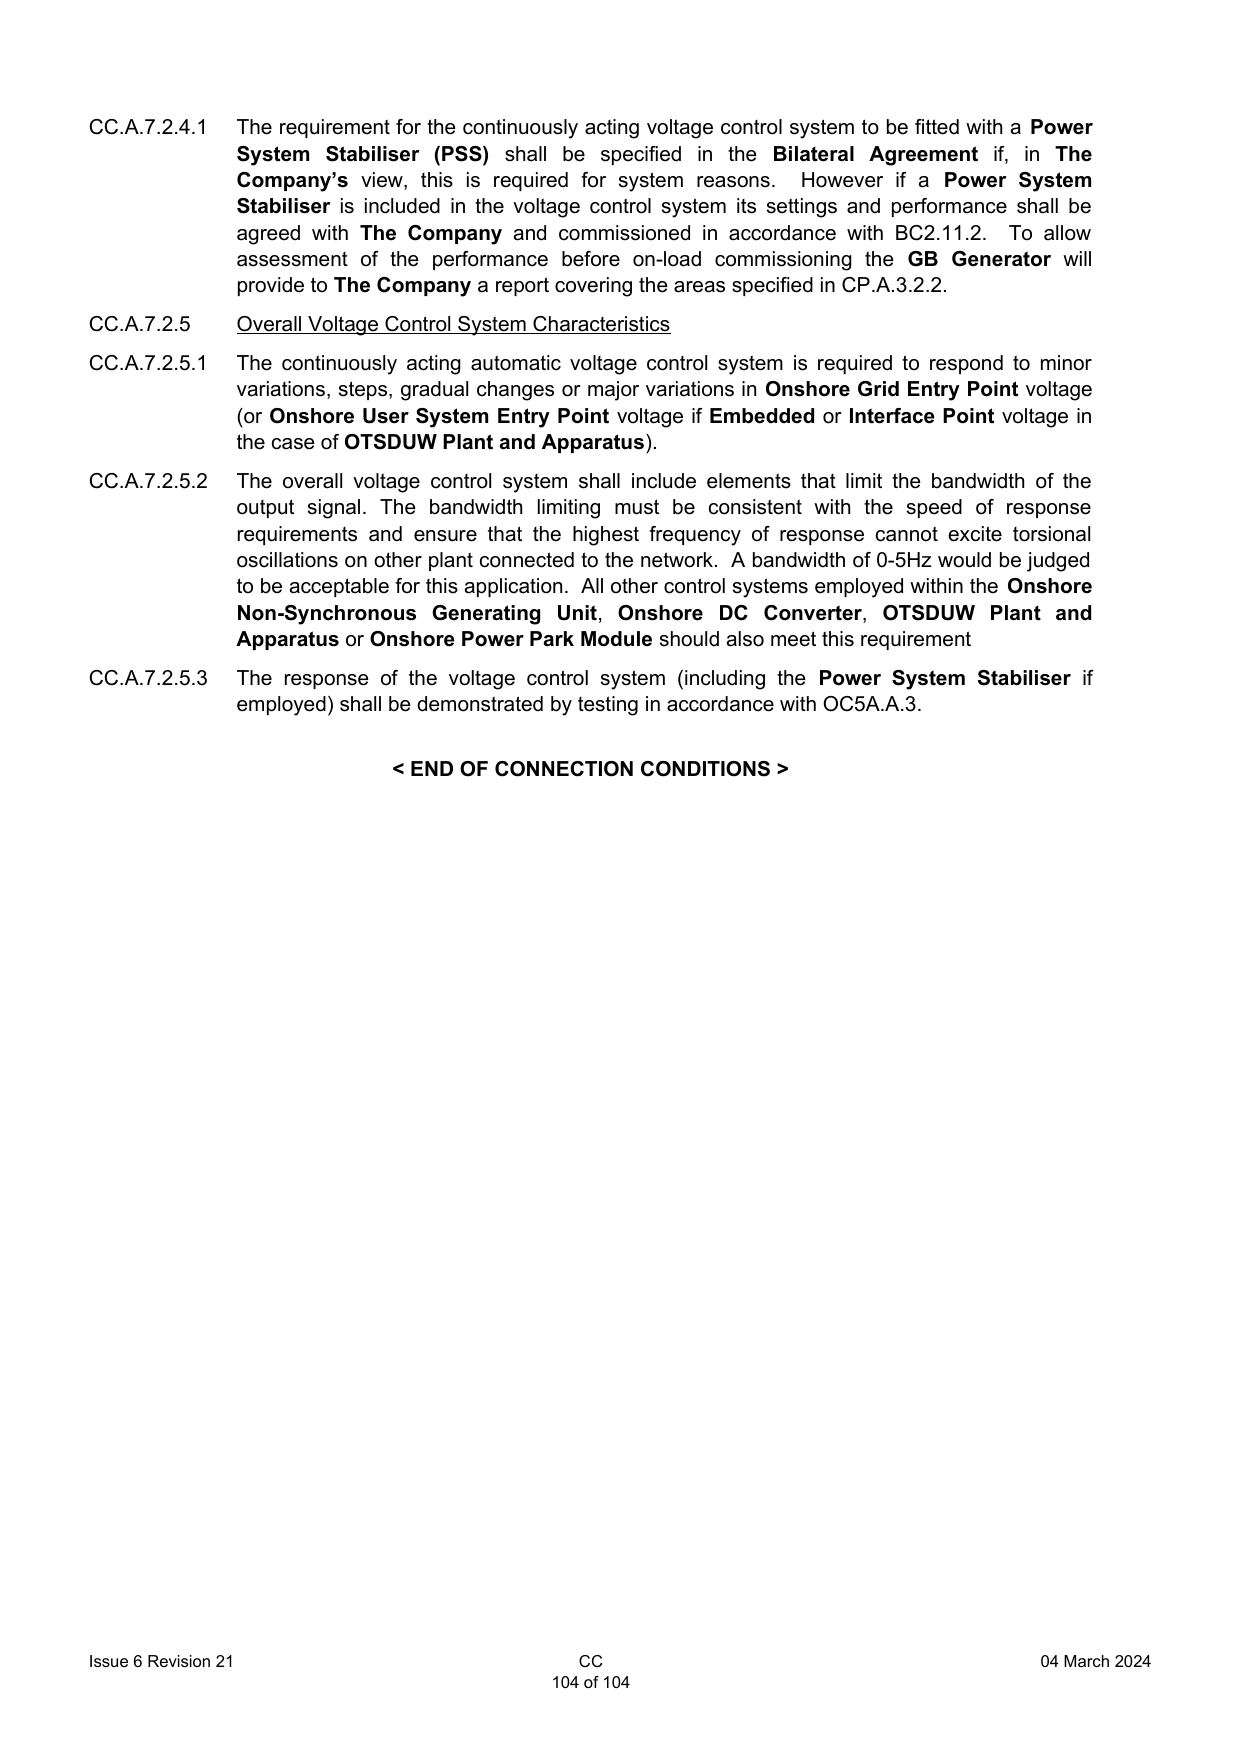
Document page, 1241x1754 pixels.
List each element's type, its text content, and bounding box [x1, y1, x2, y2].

text CC.A.7.2.4.1 The requirement for the continuously acting voltage control system to be fitted with a Power System Stabiliser (PSS) shall be specified in the Bilateral Agreement if, in The Company’s view, this is required for system reasons. However if a Power System Stabiliser is included in the voltage control system its settings and performance shall be agreed with The Company and commissioned in accordance with BC2.11.2. To allow assessment of the performance before on-load commissioning the GB Generator will provide to The Company a report covering the areas specified in CP.A.3.2.2. [89, 115, 1092, 297]
text CC.A.7.2.5.3 The response of the voltage control system (including the Power System Stabiliser if employed) shall be demonstrated by testing in accordance with OC5A.A.3. [89, 666, 1092, 716]
text CC.A.7.2.5.1 The continuously acting automatic voltage control system is required to respond to minor variations, steps, gradual changes or major variations in Onshore Grid Entry Point voltage (or Onshore User System Entry Point voltage if Embedded or Interface Point voltage in the case of OTSDUW Plant and Apparatus). [89, 351, 1092, 454]
text < END OF CONNECTION CONDITIONS > [89, 757, 1092, 781]
text CC.A.7.2.5 Overall Voltage Control System Characteristics [89, 312, 1092, 336]
text CC.A.7.2.5.2 The overall voltage control system shall include elements that limit the bandwidth of the output signal. The bandwidth limiting must be consistent with the speed of response requirements and ensure that the highest frequency of response cannot excite torsional oscillations on other plant connected to the network. A bandwidth of 0-5Hz would be judged to be acceptable for this application. All other control systems employed within the Onshore Non-Synchronous Generating Unit, Onshore DC Converter, OTSDUW Plant and Apparatus or Onshore Power Park Module should also meet this requirement [89, 469, 1092, 651]
